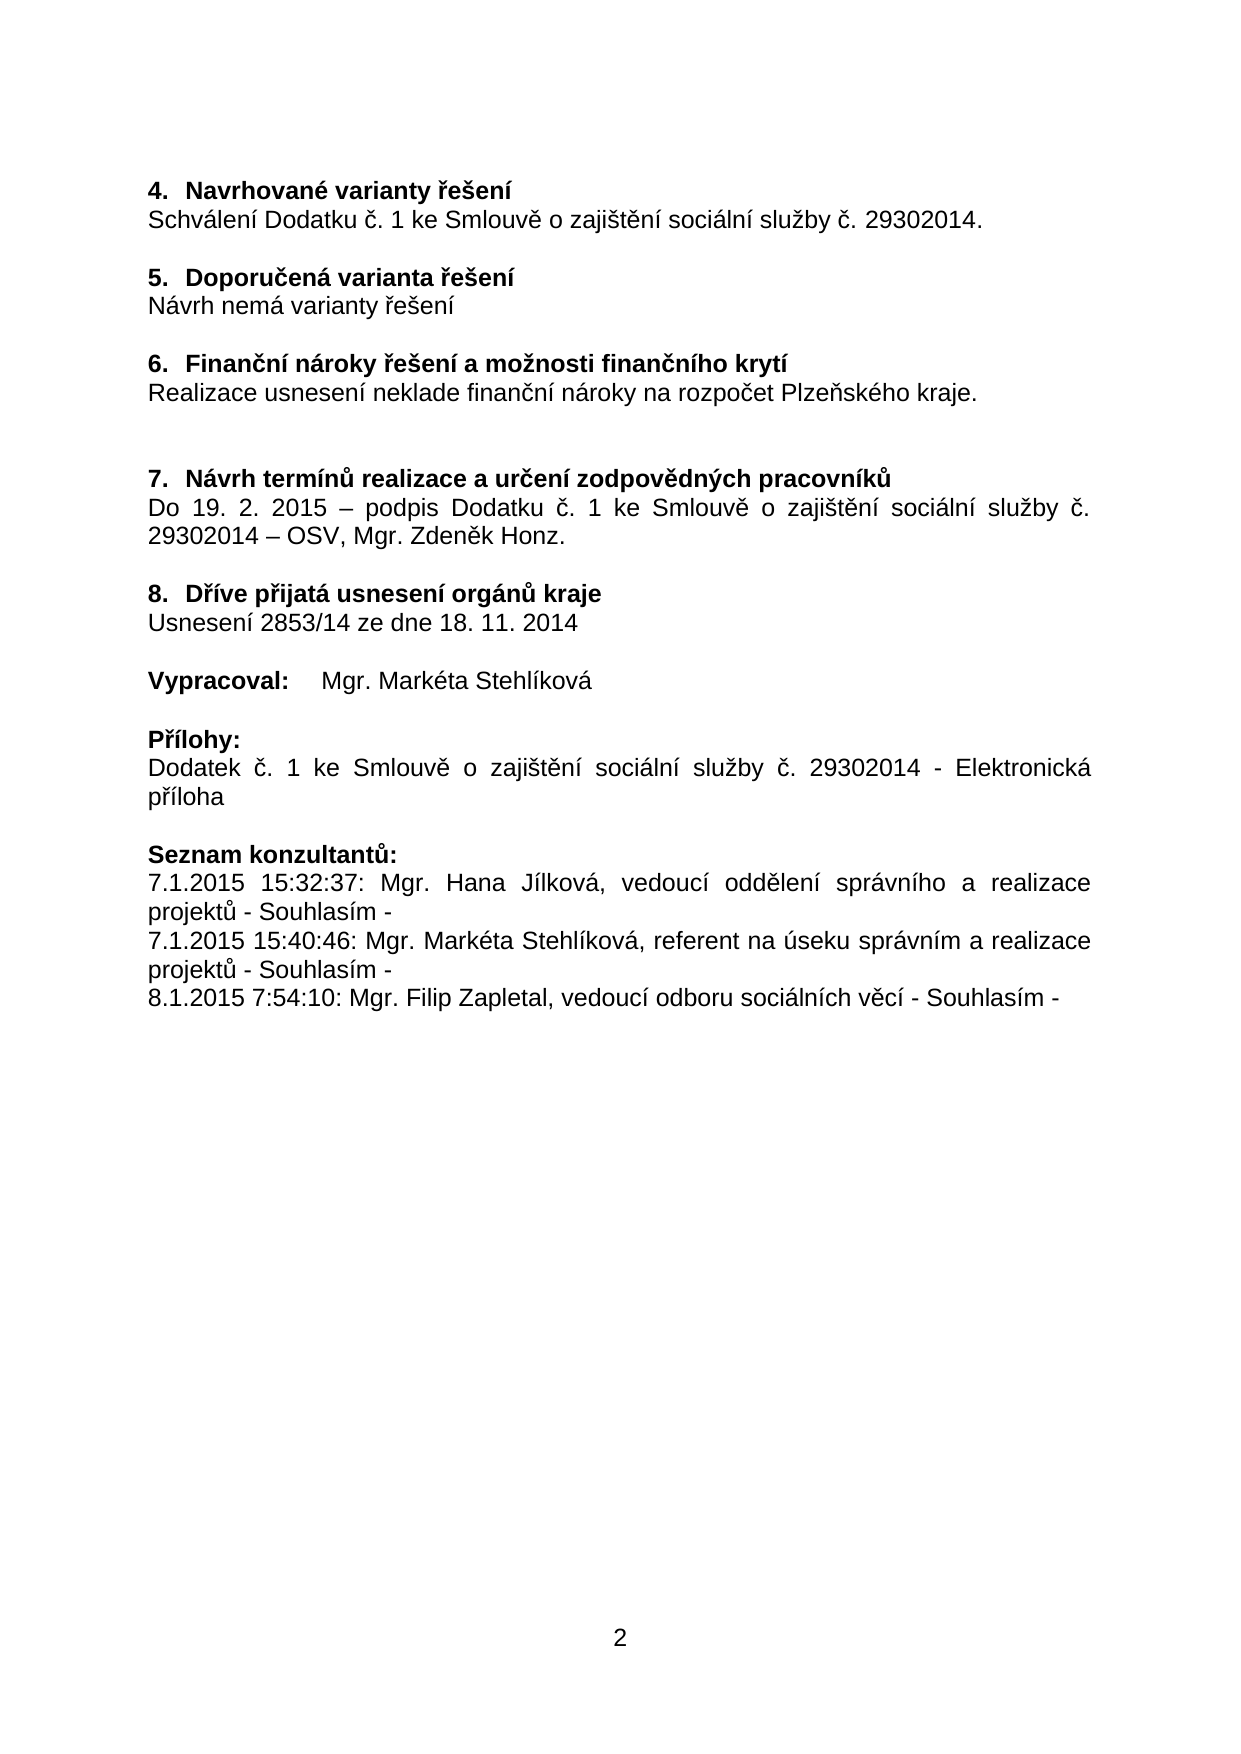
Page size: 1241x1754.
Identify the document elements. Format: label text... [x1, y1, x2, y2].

table_header Mgr. Markéta Stehlíková [311, 666, 1077, 695]
text 7.1.2015 15:40:46: Mgr. Markéta Stehlíková, referent na úseku správním a realizace projektů - Souhlasím - [148, 926, 1093, 983]
text Dodatek č. 1 ke Smlouvě o zajištění sociální služby č. 29302014 - Elektronická příloha [148, 753, 1093, 811]
text 7.1.2015 15:32:37: Mgr. Hana Jílková, vedoucí oddělení správního a realizace projektů - Souhlasím - [148, 868, 1093, 926]
text Doporučená varianta řešení [148, 263, 1093, 291]
text Do 19. 2. 2015 – podpis Dodatku č. 1 ke Smlouvě o zajištění sociální služby č. 29302014 – OSV, Mgr. Zdeněk Honz. [148, 493, 1093, 550]
text Finanční nároky řešení a možnosti finančního krytí [148, 349, 1093, 378]
text Usnesení 2853/14 ze dne 18. 11. 2014 [148, 608, 1093, 636]
text Realizace usnesení neklade finanční nároky na rozpočet Plzeňského kraje. [148, 378, 1093, 406]
text Navrhované varianty řešení [148, 176, 1093, 205]
text Dříve přijatá usnesení orgánů kraje [148, 579, 1093, 608]
text Přílohy: [148, 725, 1093, 753]
text Schválení Dodatku č. 1 ke Smlouvě o zajištění sociální služby č. 29302014. [148, 205, 1093, 234]
text Seznam konzultantů: [148, 840, 1093, 868]
text 8.1.2015 7:54:10: Mgr. Filip Zapletal, vedoucí odboru sociálních věcí - Souhlasím - [148, 983, 1093, 1012]
text Návrh termínů realizace a určení zodpovědných pracovníků [148, 464, 1093, 493]
table_header Vypracoval: [137, 666, 309, 695]
text Návrh nemá varianty řešení [148, 291, 1093, 320]
